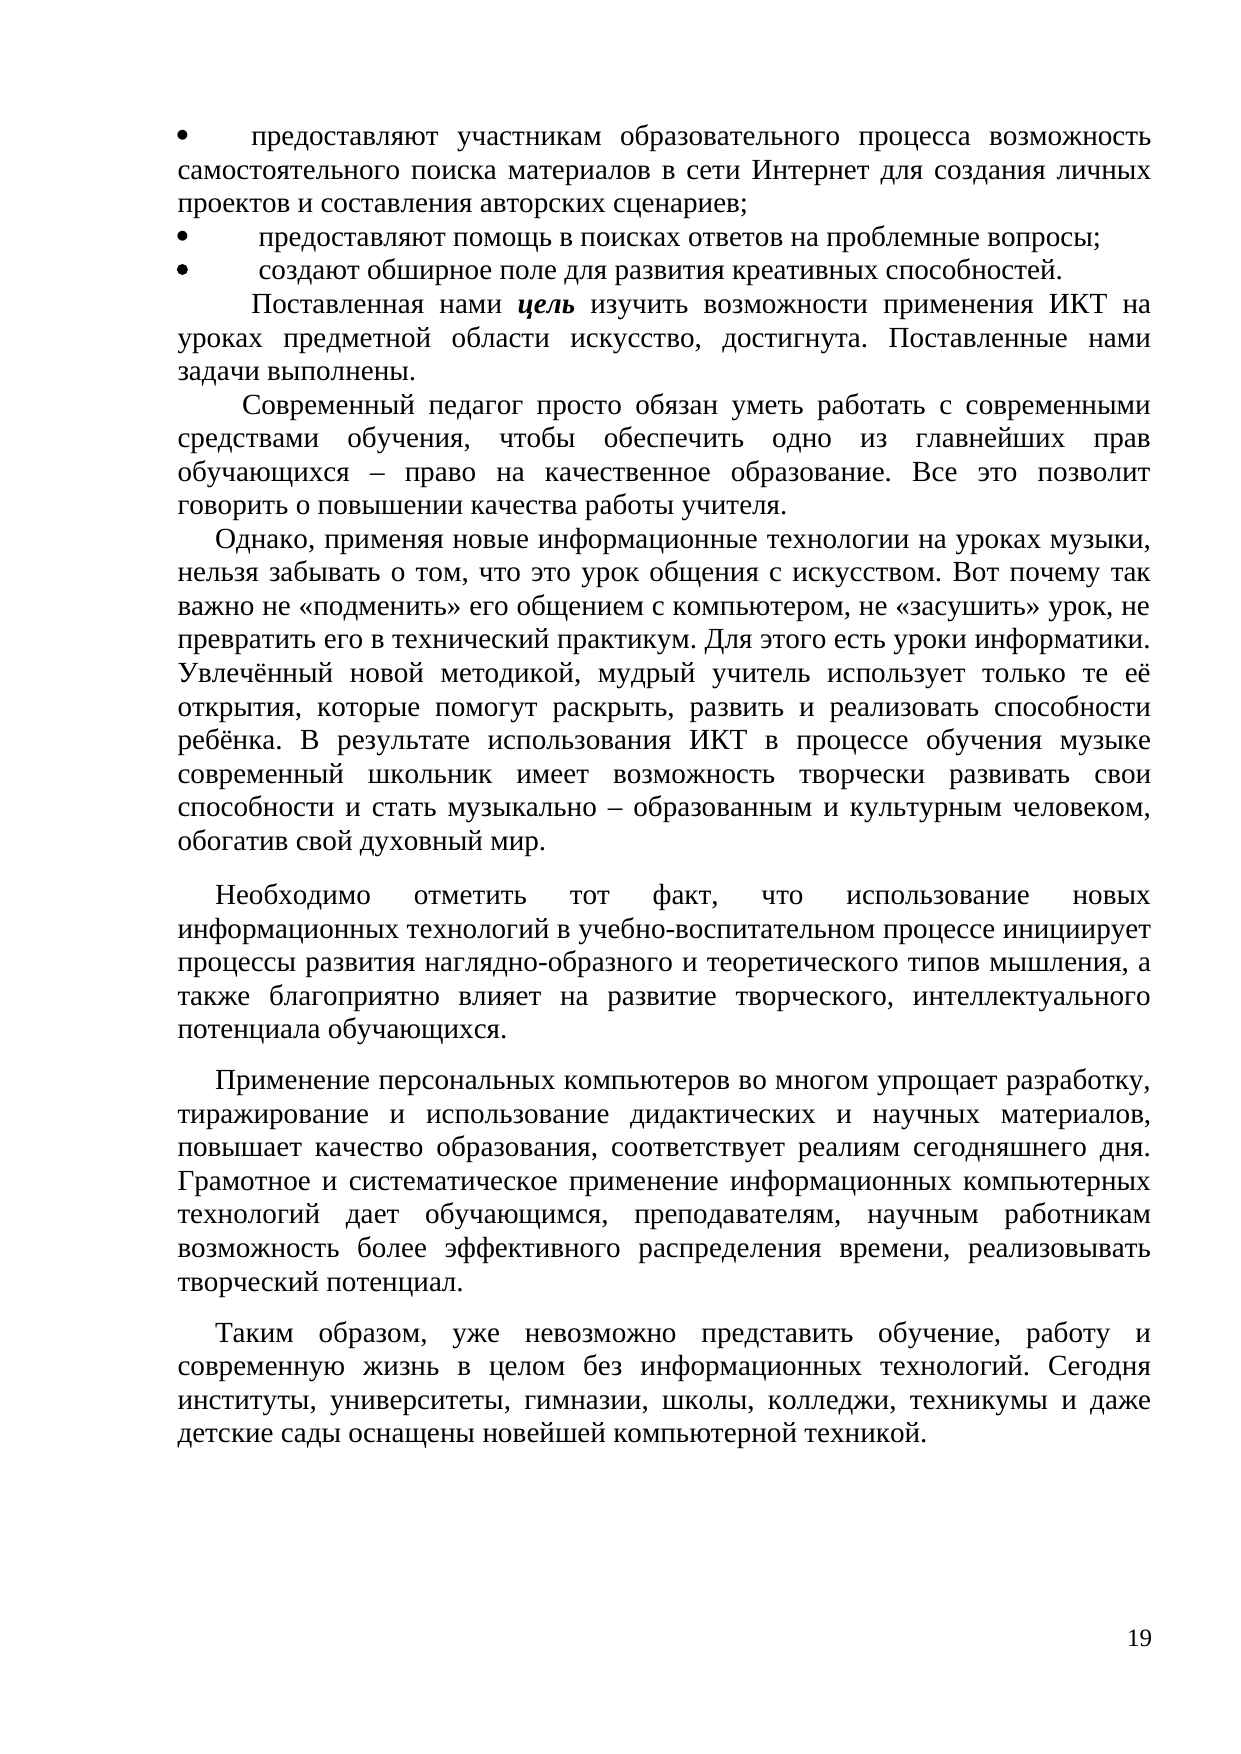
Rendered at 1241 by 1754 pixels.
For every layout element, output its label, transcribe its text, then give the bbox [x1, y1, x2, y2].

list предоставляют помощь в поисках ответов на проблемные вопросы; [177, 219, 1152, 252]
text Поставленная нами цель изучить возможности применения ИКТ на уроках предметной области искусство, достигнута. Поставленные нами задачи выполнены. [177, 286, 1152, 387]
text Применение персональных компьютеров во многом упрощает разработку, тиражирование и использование дидактических и научных материалов, повышает качество образования, соответствует реалиям сегодняшнего дня. Грамотное и систематическое применение информационных компьютерных технологий дает обучающимся, преподавателям, научным работникам возможность более эффективного распределения времени, реализовывать творческий потенциал. [177, 1062, 1152, 1297]
text Современный педагог просто обязан уметь работать с современными средствами обучения, чтобы обеспечить одно из главнейших прав обучающихся – право на качественное образование. Все это позволит говорить о повышении качества работы учителя. [177, 387, 1152, 521]
text Однако, применяя новые информационные технологии на уроках музыки, нельзя забывать о том, что это урок общения с искусством. Вот почему так важно не «подменить» его общением с компьютером, не «засушить» урок, не превратить его в технический практикум. Для этого есть уроки информатики. Увлечённый новой методикой, мудрый учитель использует только те её открытия, которые помогут раскрыть, развить и реализовать способности ребёнка. В результате использования ИКТ в процессе обучения музыке современный школьник имеет возможность творчески развивать свои способности и стать музыкально – образованным и культурным человеком, обогатив свой духовный мир. [177, 521, 1152, 856]
list предоставляют участникам образовательного процесса возможность самостоятельного поиска материалов в сети Интернет для создания личных проектов и составления авторских сценариев; [177, 118, 1152, 219]
text Необходимо отметить тот факт, что использование новых информационных технологий в учебно-воспитательном процессе инициирует процессы развития наглядно-образного и теоретического типов мышления, а также благоприятно влияет на развитие творческого, интеллектуального потенциала обучающихся. [177, 877, 1152, 1045]
list создают обширное поле для развития креативных способностей. [177, 252, 1152, 286]
text Таким образом, уже невозможно представить обучение, работу и современную жизнь в целом без информационных технологий. Сегодня институты, университеты, гимназии, школы, колледжи, техникумы и даже детские сады оснащены новейшей компьютерной техникой. [177, 1315, 1152, 1449]
